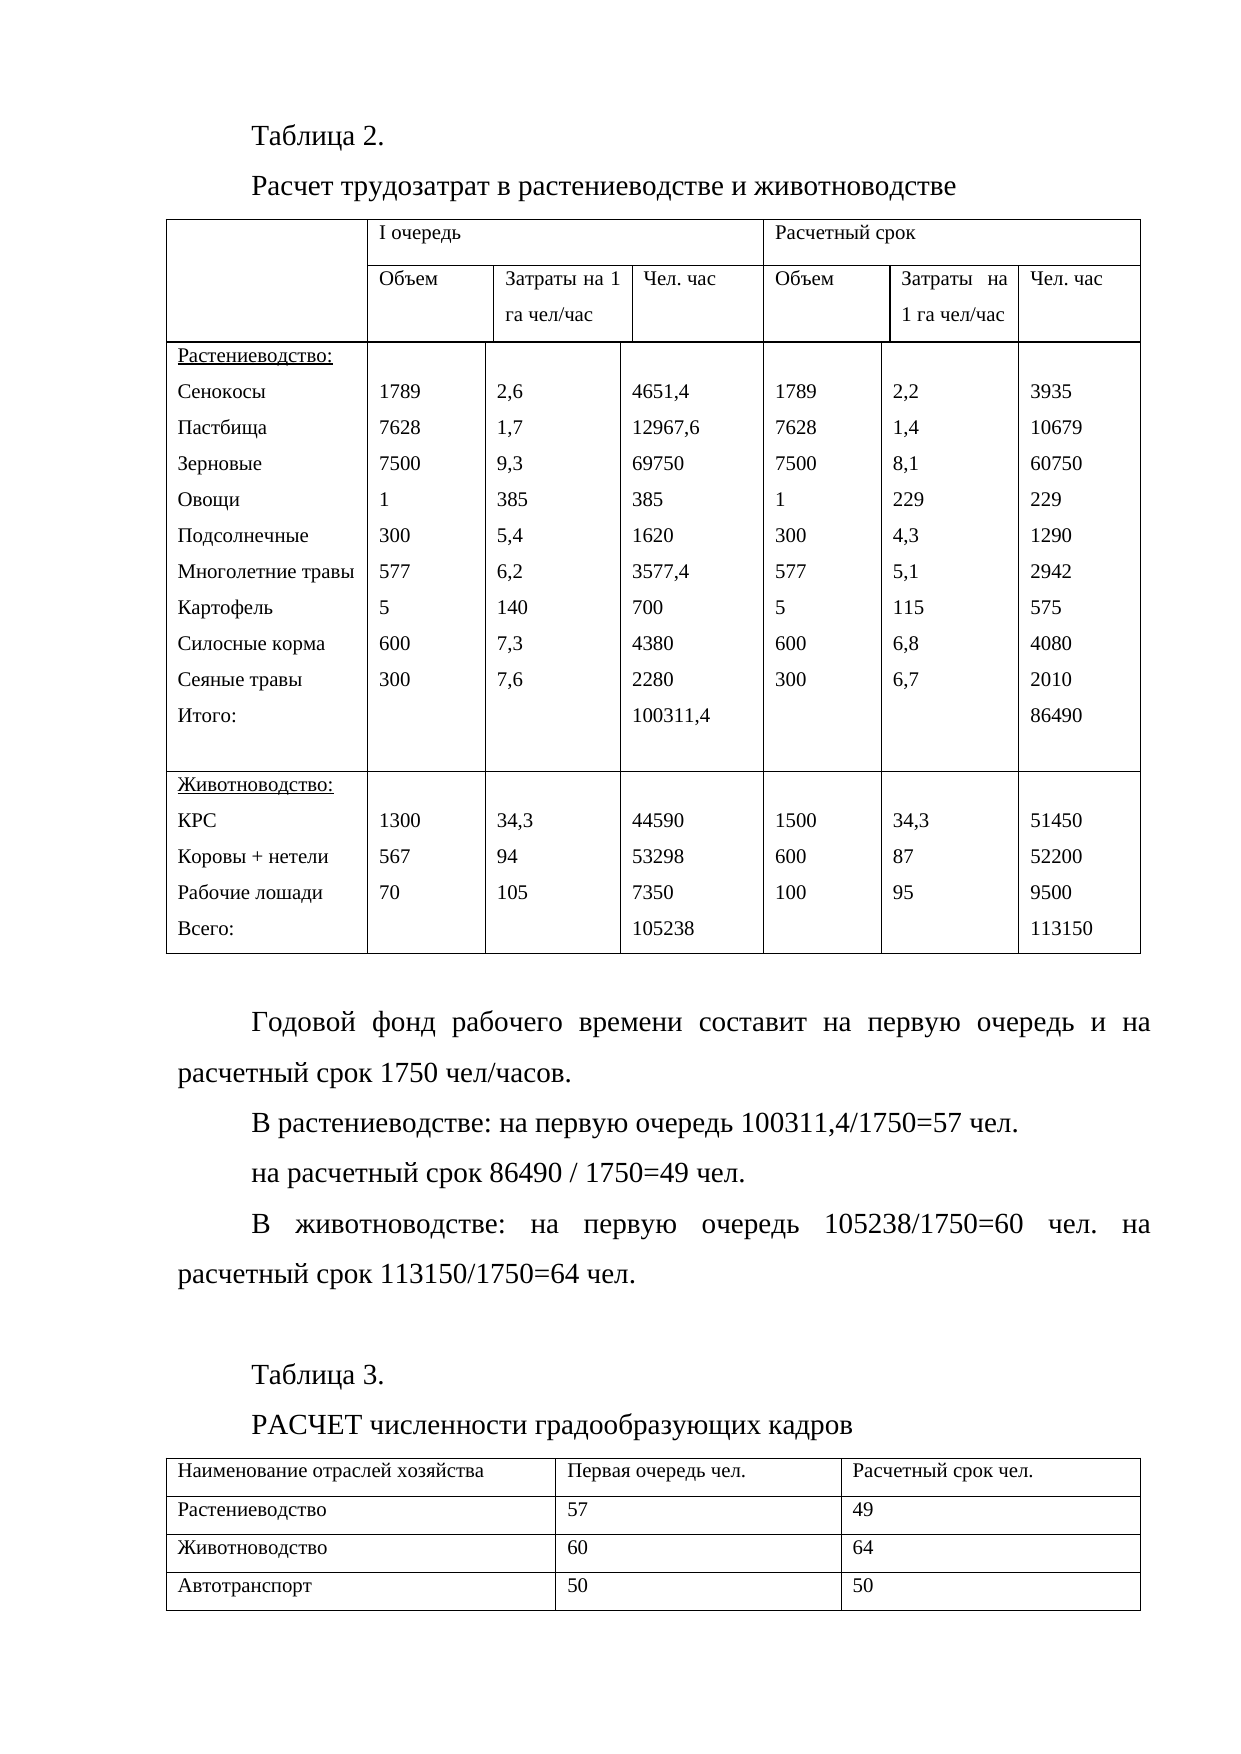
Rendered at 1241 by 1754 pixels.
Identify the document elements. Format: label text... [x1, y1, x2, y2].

table_cell 64 [842, 1535, 1140, 1572]
table_cell Затраты на 1 га чел/час [494, 266, 632, 341]
table_header I очередь [368, 220, 763, 265]
table_cell 3935 10679 60750 229 1290 2942 575 4080 2010 86490 [1019, 343, 1140, 771]
table_cell 50 [556, 1573, 841, 1610]
table_cell 34,3 94 105 [486, 772, 620, 953]
table_cell 60 [556, 1535, 841, 1572]
table_cell Растениеводство [167, 1497, 555, 1534]
text В растениеводстве: на первую очередь 100311,4/1750=57 чел. [177, 1105, 1152, 1139]
table_cell 1500 600 100 [764, 772, 881, 953]
table_cell Автотранспорт [167, 1573, 555, 1610]
text Расчет трудозатрат в растениеводстве и животноводстве [177, 168, 1152, 202]
table_cell Объем [764, 266, 889, 341]
table_cell 49 [842, 1497, 1140, 1534]
table_header Наименование отраслей хозяйства [167, 1459, 555, 1496]
table_cell 2,2 1,4 8,1 229 4,3 5,1 115 6,8 6,7 [882, 343, 1018, 771]
table_cell Затраты на 1 га чел/час [891, 266, 1018, 341]
table_header Расчетный срок [764, 220, 1140, 265]
table_header Первая очередь чел. [556, 1459, 841, 1496]
table_header [167, 220, 367, 341]
table_cell Животноводство [167, 1535, 555, 1572]
text В животноводстве: на первую очередь 105238/1750=60 чел. на расчетный срок 113150/1750=64 чел. [177, 1206, 1152, 1290]
text РАСЧЕТ численности градообразующих кадров [177, 1407, 1152, 1441]
table_cell Объем [368, 266, 493, 341]
table_cell Чел. час [633, 266, 763, 341]
text Таблица 3. [177, 1357, 1152, 1390]
text на расчетный срок 86490 / 1750=49 чел. [177, 1156, 1152, 1189]
table_cell 34,3 87 95 [882, 772, 1018, 953]
table_cell Животноводство: КРС Коровы + нетели Рабочие лошади Всего: [167, 772, 367, 953]
table_cell 44590 53298 7350 105238 [621, 772, 763, 953]
table_header Расчетный срок чел. [842, 1459, 1140, 1496]
table_cell 1789 7628 7500 1 300 577 5 600 300 [368, 343, 485, 771]
table_cell Растениеводство: Сенокосы Пастбища Зерновые Овощи Подсолнечные Многолетние травы Картофель Силосные корма Сеяные травы Итого: [167, 343, 367, 771]
table_cell 2,6 1,7 9,3 385 5,4 6,2 140 7,3 7,6 [486, 343, 620, 771]
text Годовой фонд рабочего времени составит на первую очередь и на расчетный срок 1750 чел/часов. [177, 1004, 1152, 1088]
text Таблица 2. [177, 118, 1152, 152]
table_cell 51450 52200 9500 113150 [1019, 772, 1140, 953]
table_cell 1300 567 70 [368, 772, 485, 953]
table_cell 50 [842, 1573, 1140, 1610]
table_cell 4651,4 12967,6 69750 385 1620 3577,4 700 4380 2280 100311,4 [621, 343, 763, 771]
table_cell Чел. час [1019, 266, 1140, 341]
table_cell 1789 7628 7500 1 300 577 5 600 300 [764, 343, 881, 771]
table_cell 57 [556, 1497, 841, 1534]
